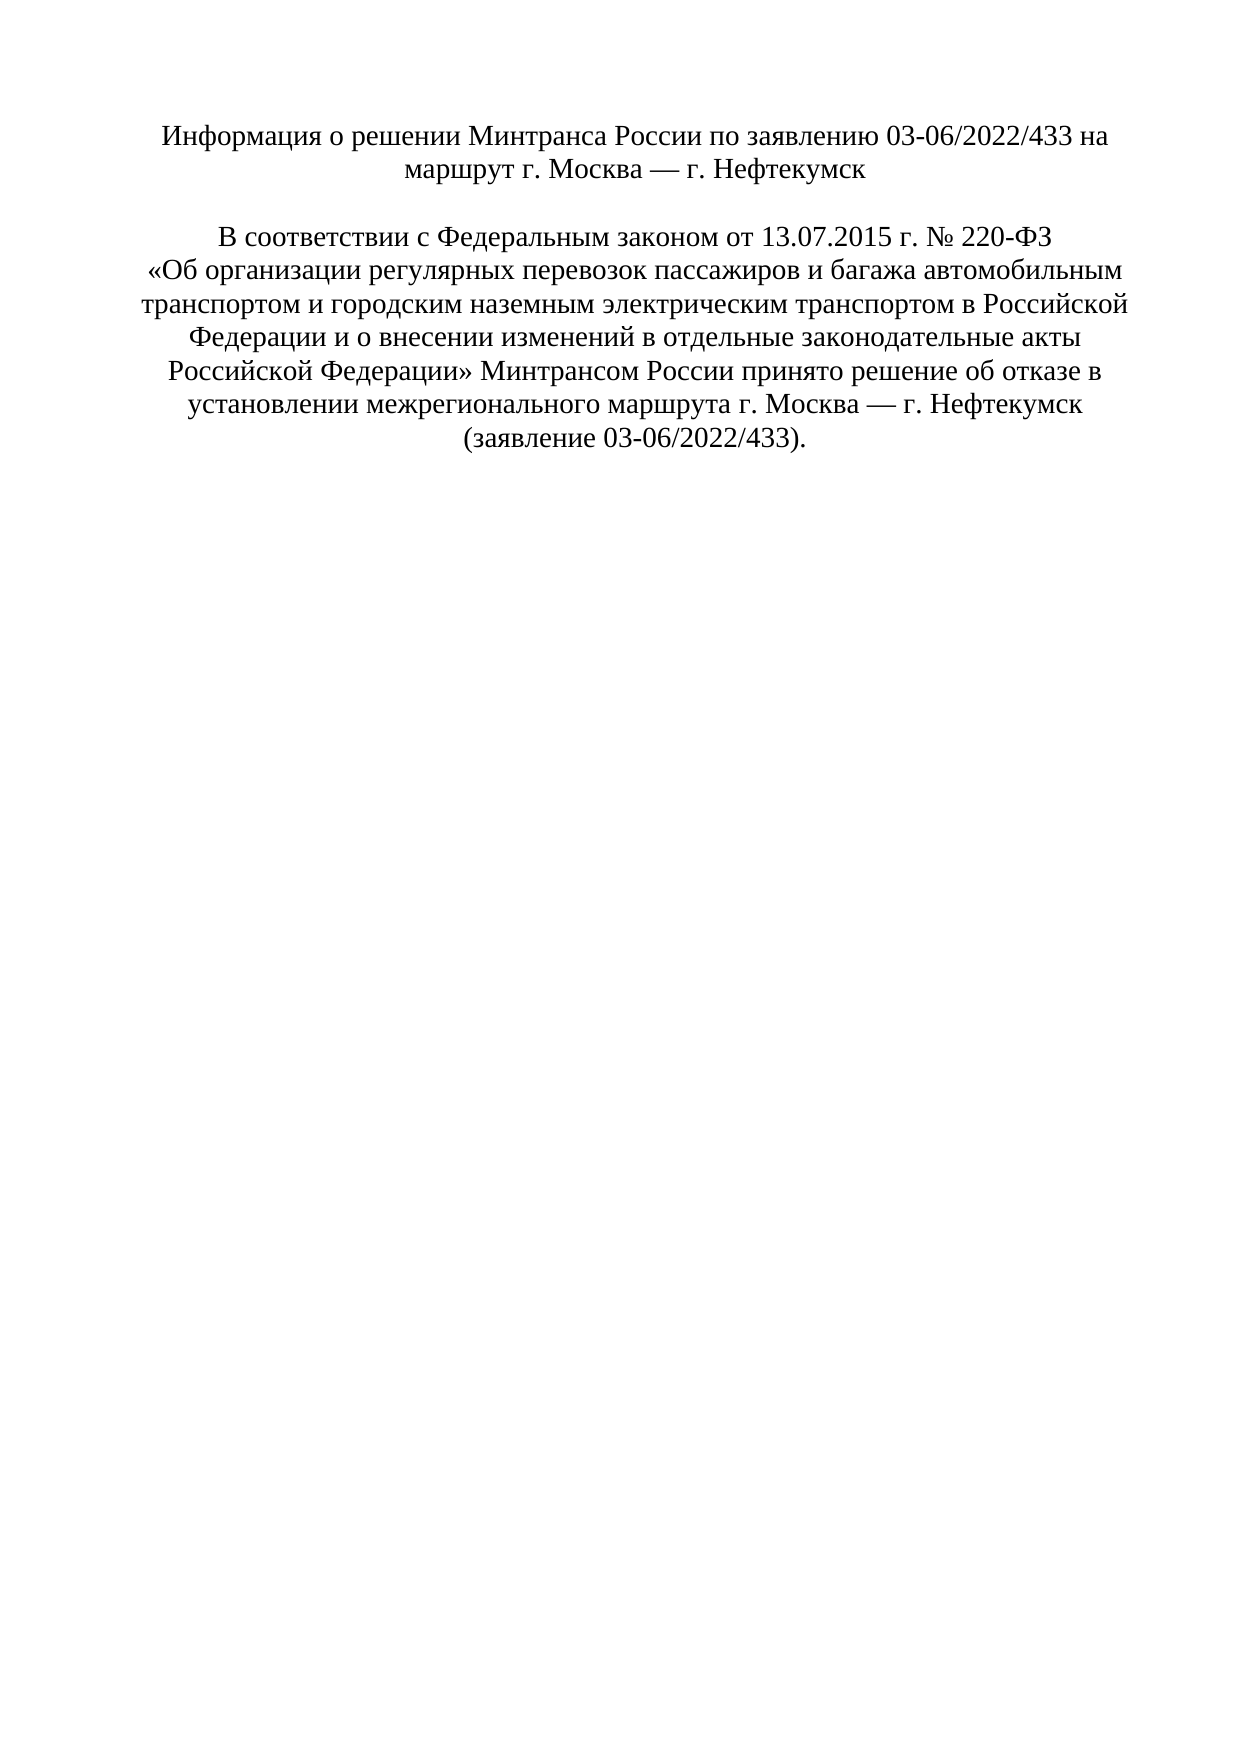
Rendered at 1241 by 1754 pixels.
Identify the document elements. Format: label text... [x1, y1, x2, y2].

text Информация о решении Минтранса России по заявлению 03-06/2022/433 на маршрут г. Москва — г. Нефтекумск [118, 118, 1152, 185]
text В соответствии с Федеральным законом от 13.07.2015 г. № 220-ФЗ «Об организации регулярных перевозок пассажиров и багажа автомобильным транспортом и городским наземным электрическим транспортом в Российской Федерации и о внесении изменений в отдельные законодательные акты Российской Федерации» Минтрансом России принято решение об отказе в установлении межрегионального маршрута г. Москва — г. Нефтекумск (заявление 03-06/2022/433). [118, 219, 1152, 453]
